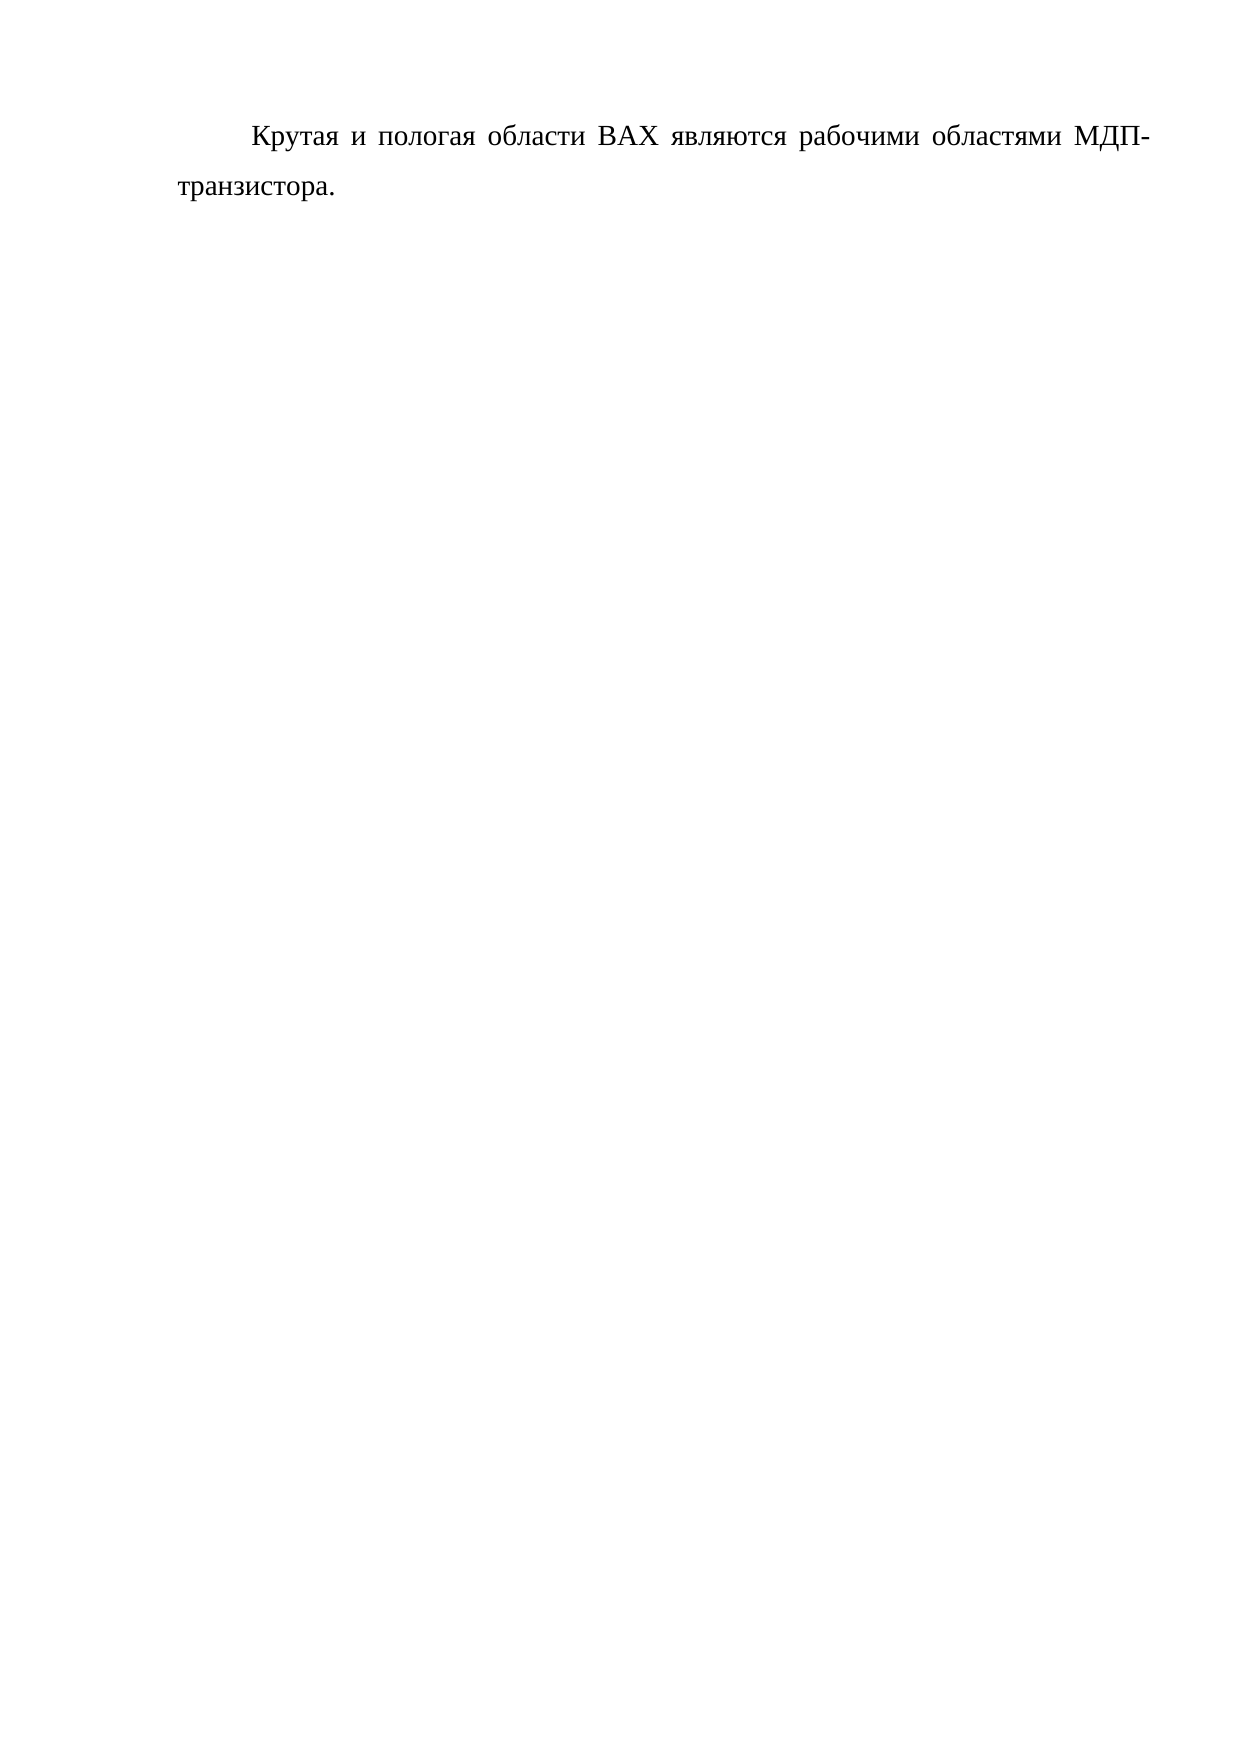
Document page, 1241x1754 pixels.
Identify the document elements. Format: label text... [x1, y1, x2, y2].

text Крутая и пологая области ВАХ являются рабочими областями МДП-транзистора. [177, 118, 1152, 202]
